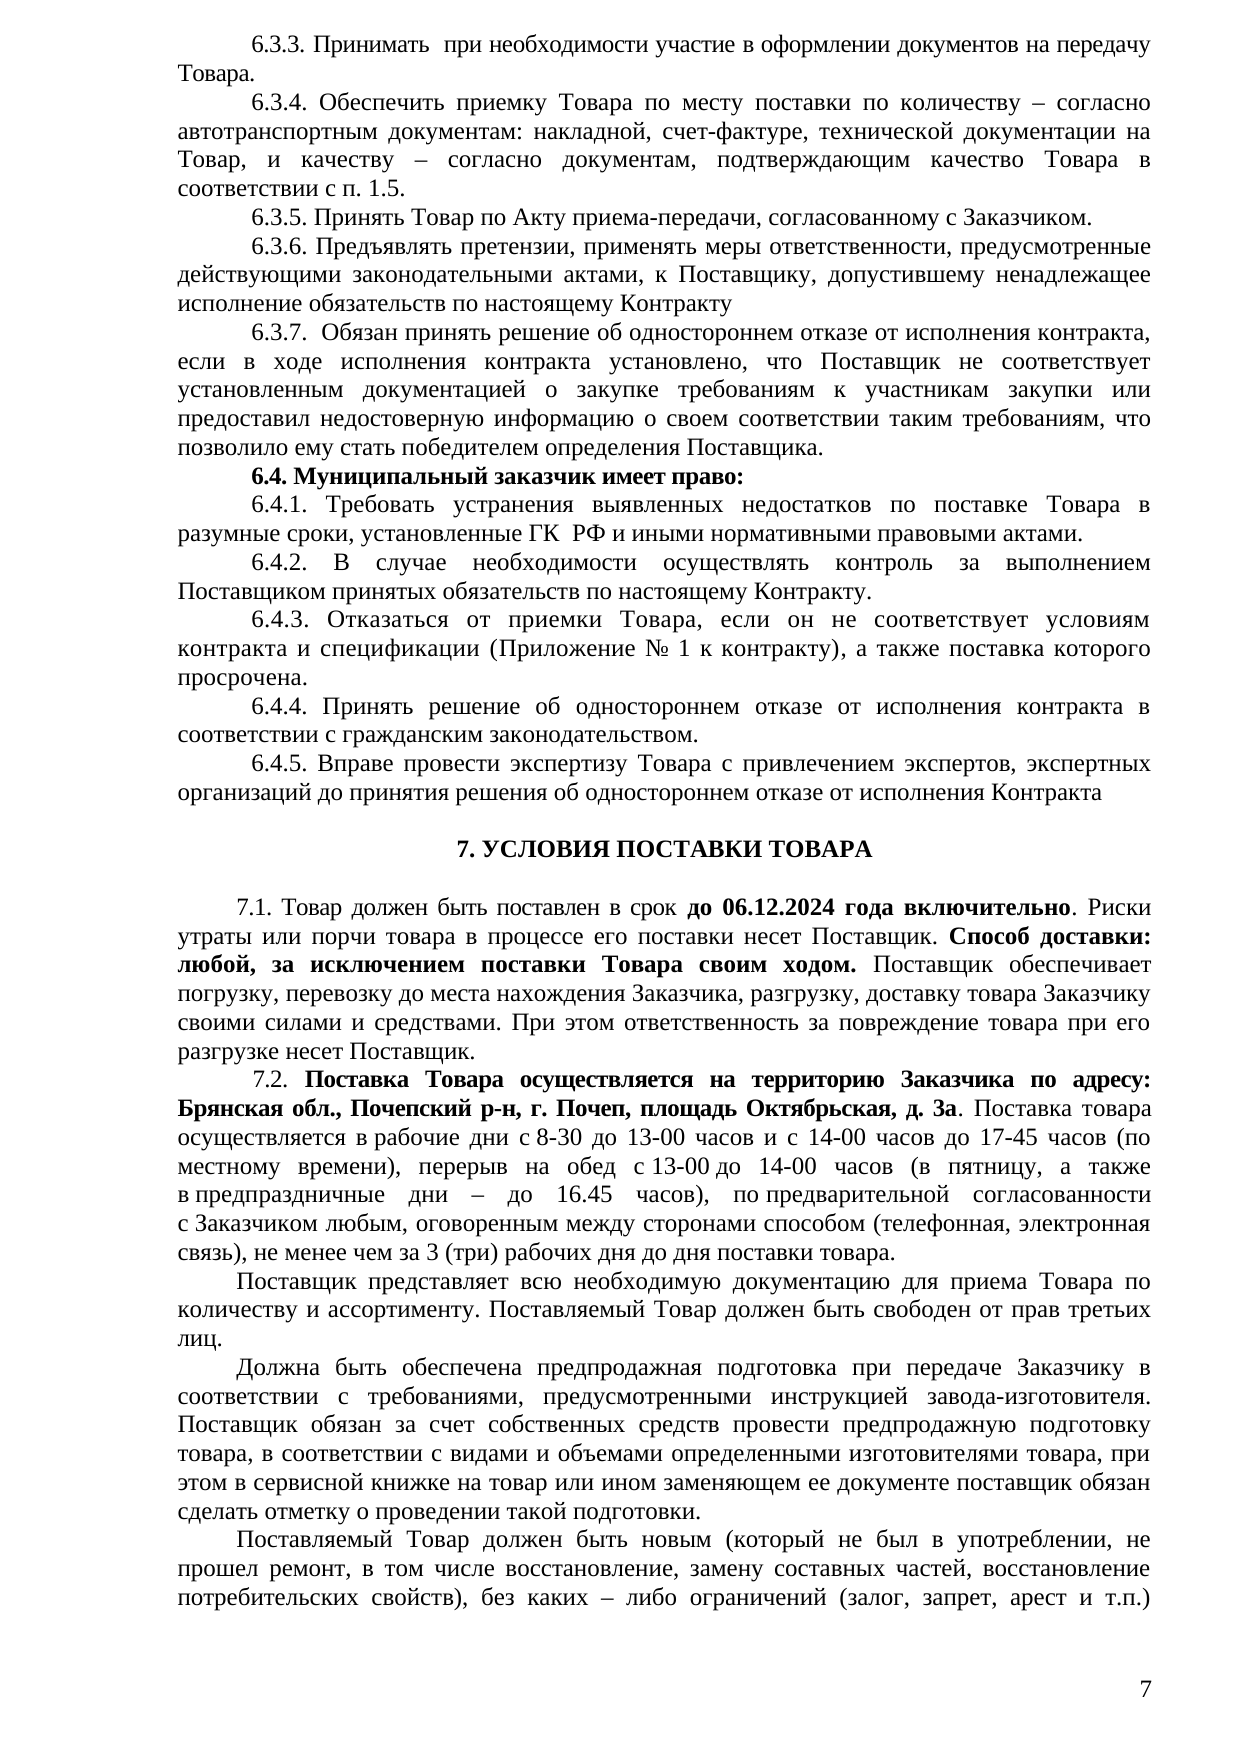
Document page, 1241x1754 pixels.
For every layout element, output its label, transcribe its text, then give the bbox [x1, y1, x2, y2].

text 6.3.5. Принять Товар по Акту приема-передачи, согласованному с Заказчиком. [177, 202, 1152, 231]
text 6.3.7. Обязан принять решение об одностороннем отказе от исполнения контракта, если в ходе исполнения контракта установлено, что Поставщик не соответствует установленным документацией о закупке требованиям к участникам закупки или предоставил недостоверную информацию о своем соответствии таким требованиям, что позволило ему стать победителем определения Поставщика. [177, 317, 1152, 461]
text 7.2. Поставка Товара осуществляется на территорию Заказчика по адресу: Брянская обл., Почепский р-н, г. Почеп, площадь Октябрьская, д. 3а. Поставка товара осуществляется в рабочие дни с 8-30 до 13-00 часов и с 14-00 часов до 17-45 часов (по местному времени), перерыв на обед с 13-00 до 14-00 часов (в пятницу, а также в предпраздничные дни – до 16.45 часов), по предварительной согласованности с Заказчиком любым, оговоренным между сторонами способом (телефонная, электронная связь), не менее чем за 3 (три) рабочих дня до дня поставки товара. [177, 1064, 1152, 1266]
text 6.4.3. Отказаться от приемки Товара, если он не соответствует условиям контракта и спецификации (Приложение № 1 к контракту), а также поставка которого просрочена. [177, 604, 1152, 691]
text 6.4.2. В случае необходимости осуществлять контроль за выполнением Поставщиком принятых обязательств по настоящему Контракту. [177, 547, 1152, 604]
text 6.3.3. Принимать при необходимости участие в оформлении документов на передачу Товара. [177, 29, 1152, 87]
text Должна быть обеспечена предпродажная подготовка при передаче Заказчику в соответствии с требованиями, предусмотренными инструкцией завода-изготовителя. Поставщик обязан за счет собственных средств провести предпродажную подготовку товара, в соответствии с видами и объемами определенными изготовителями товара, при этом в сервисной книжке на товар или ином заменяющем ее документе поставщик обязан сделать отметку о проведении такой подготовки. [177, 1352, 1152, 1524]
text 6.4. Муниципальный заказчик имеет право: [177, 461, 1152, 489]
text 6.3.6. Предъявлять претензии, применять меры ответственности, предусмотренные действующими законодательными актами, к Поставщику, допустившему ненадлежащее исполнение обязательств по настоящему Контракту [177, 231, 1152, 317]
text Поставщик представляет всю необходимую документацию для приема Товара по количеству и ассортименту. Поставляемый Товар должен быть свободен от прав третьих лиц. [177, 1266, 1152, 1352]
subtitle 7. УСЛОВИЯ ПОСТАВКИ ТОВАРА [177, 834, 1152, 863]
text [177, 1524, 1152, 1611]
text 7.1. Товар должен быть поставлен в срок до 06.12.2024 года включительно. Риски утраты или порчи товара в процессе его поставки несет Поставщик. Способ доставки: любой, за исключением поставки Товара своим ходом. Поставщик обеспечивает погрузку, перевозку до места нахождения Заказчика, разгрузку, доставку товара Заказчику своими силами и средствами. При этом ответственность за повреждение товара при его разгрузке несет Поставщик. [177, 892, 1152, 1064]
text 6.4.5. Вправе провести экспертизу Товара с привлечением экспертов, экспертных организаций до принятия решения об одностороннем отказе от исполнения Контракта [177, 748, 1152, 806]
text 6.4.1. Требовать устранения выявленных недостатков по поставке Товара в разумные сроки, установленные ГК РФ и иными нормативными правовыми актами. [177, 489, 1152, 547]
text 6.4.4. Принять решение об одностороннем отказе от исполнения контракта в соответствии с гражданским законодательством. [177, 691, 1152, 748]
text 6.3.4. Обеспечить приемку Товара по месту поставки по количеству – согласно автотранспортным документам: накладной, счет-фактуре, технической документации на Товар, и качеству – согласно документам, подтверждающим качество Товара в соответствии с п. 1.5. [177, 87, 1152, 202]
